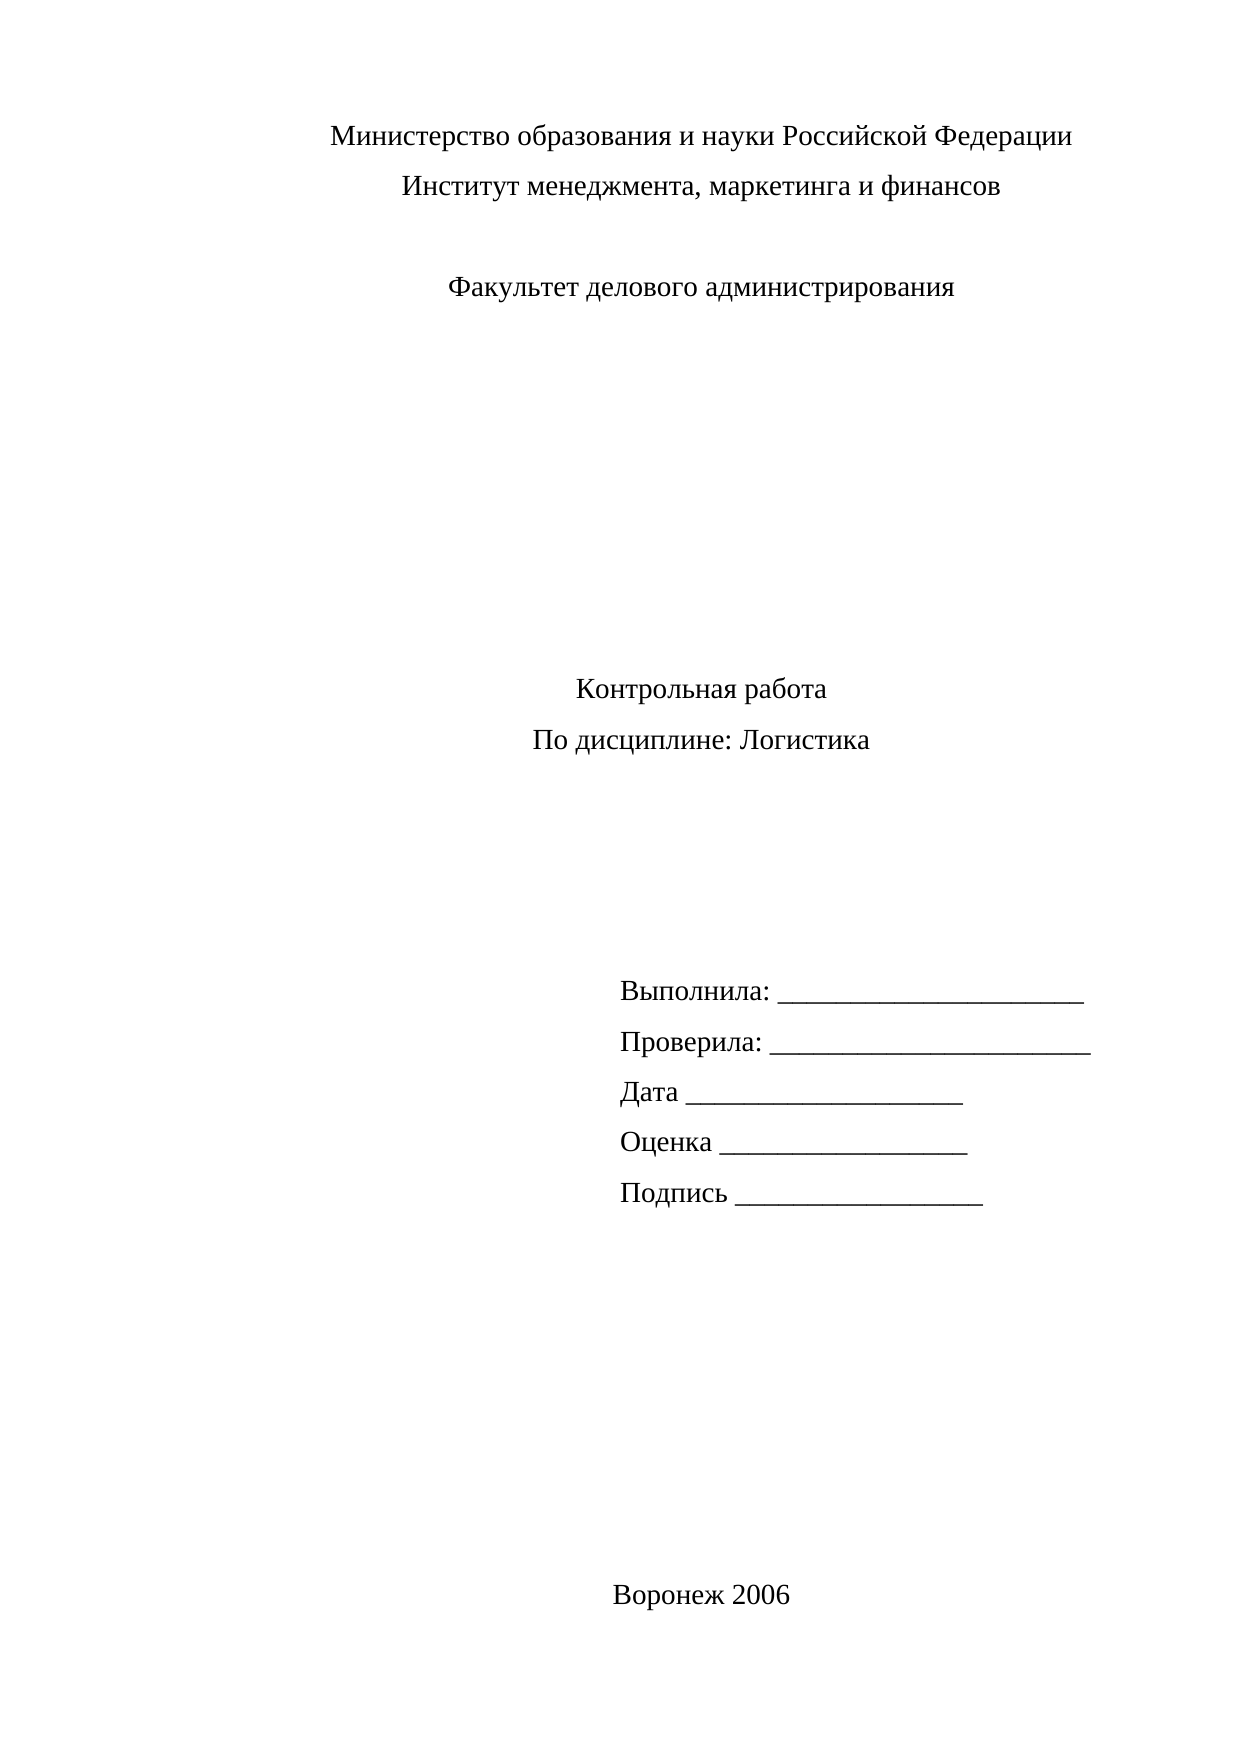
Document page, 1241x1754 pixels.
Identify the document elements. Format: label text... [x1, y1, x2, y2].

text Факультет делового администрирования [177, 269, 1152, 303]
text Оценка _________________ [546, 1124, 1152, 1158]
text Воронеж 2006 [177, 1577, 1152, 1611]
text По дисциплине: Логистика [177, 722, 1152, 755]
text Подпись _________________ [546, 1175, 1152, 1208]
text Проверила: ______________________ [546, 1024, 1152, 1057]
text Контрольная работа [177, 672, 1152, 705]
text Институт менеджмента, маркетинга и финансов [177, 168, 1152, 202]
text Министерство образования и науки Российской Федерации [177, 118, 1152, 152]
text Выполнила: _____________________ [546, 973, 1152, 1007]
text Дата ___________________ [546, 1074, 1152, 1108]
